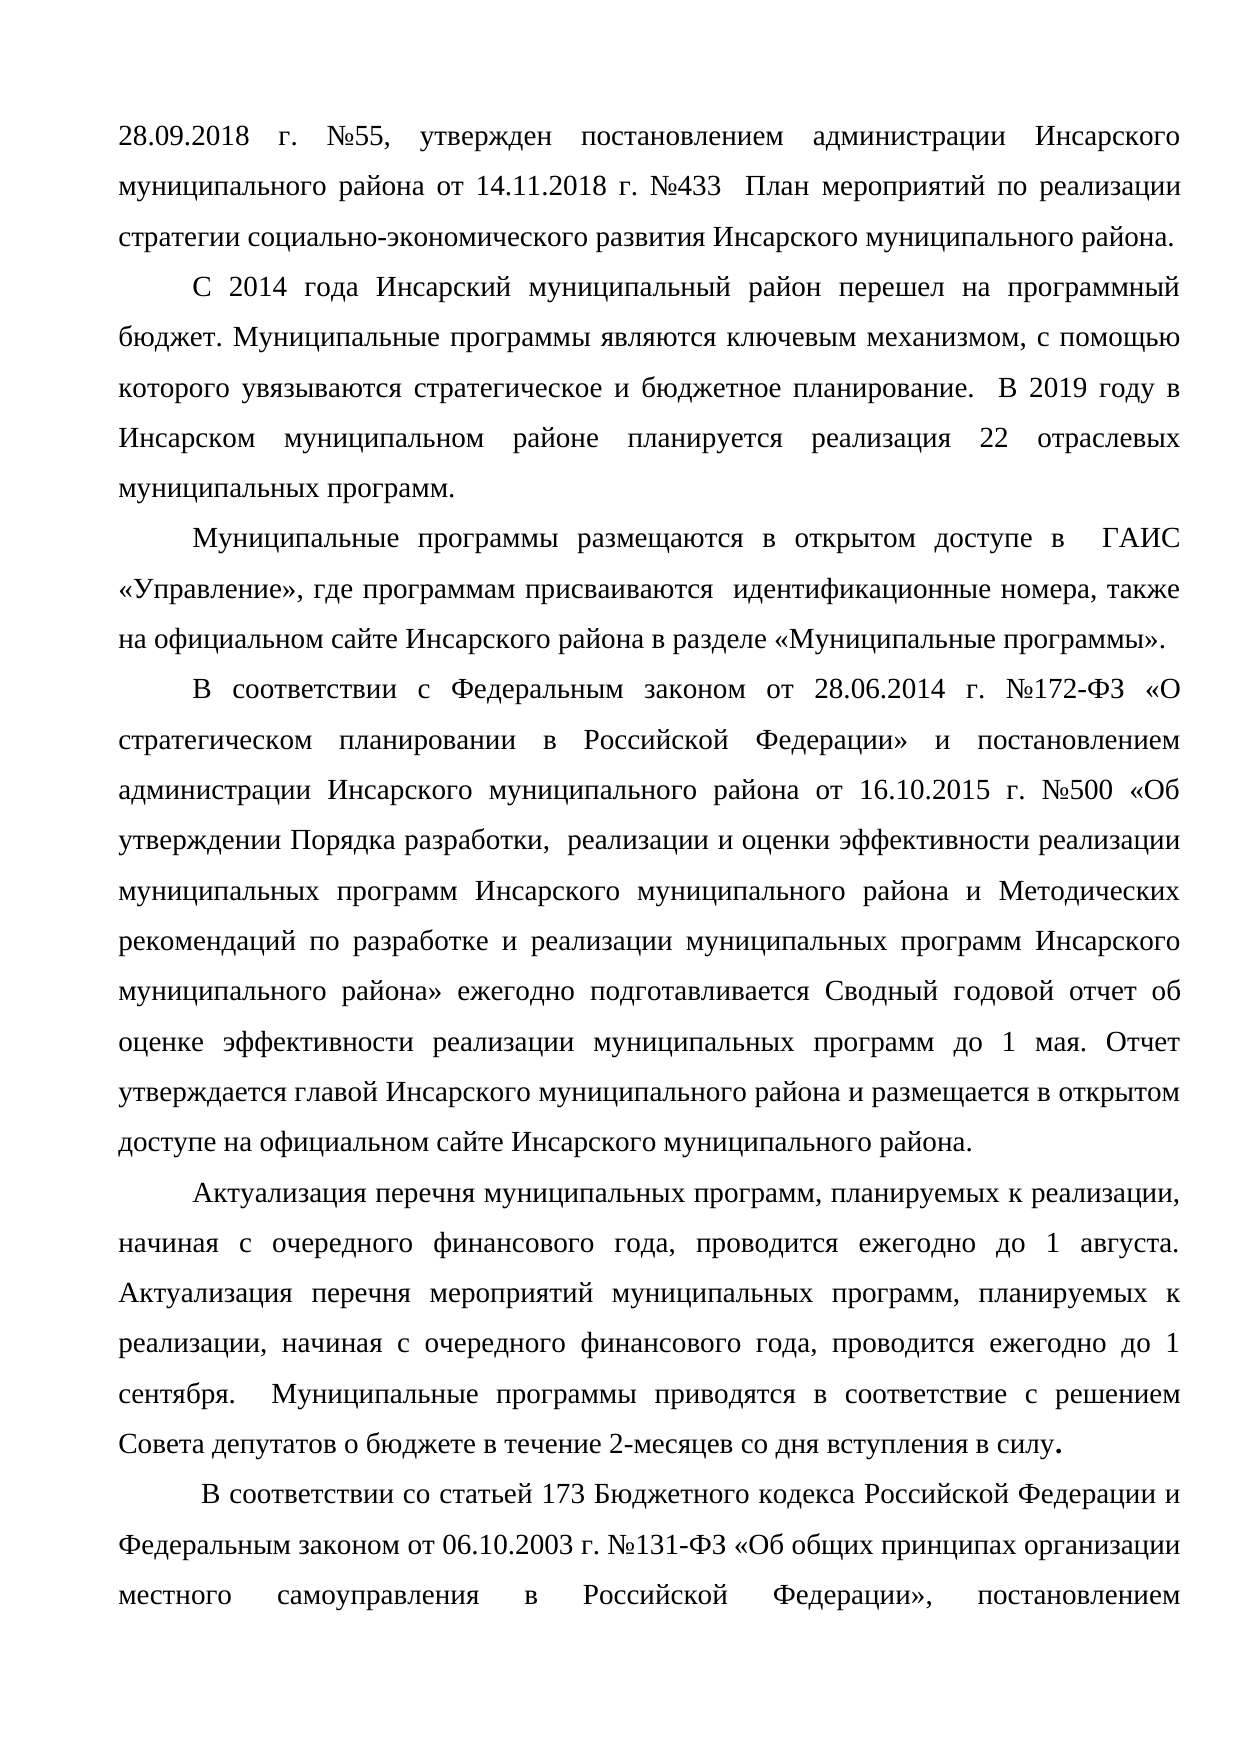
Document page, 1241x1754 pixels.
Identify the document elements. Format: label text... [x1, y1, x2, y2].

text В соответствии с Федеральным законом от 28.06.2014 г. №172-ФЗ «О стратегическом планировании в Российской Федерации» и постановлением администрации Инсарского муниципального района от 16.10.2015 г. №500 «Об утверждении Порядка разработки, реализации и оценки эффективности реализации муниципальных программ Инсарского муниципального района и Методических рекомендаций по разработке и реализации муниципальных программ Инсарского муниципального района» ежегодно подготавливается Сводный годовой отчет об оценке эффективности реализации муниципальных программ до 1 мая. Отчет утверждается главой Инсарского муниципального района и размещается в открытом доступе на официальном сайте Инсарского муниципального района. [118, 672, 1181, 1158]
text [118, 1477, 1181, 1611]
text Актуализация перечня муниципальных программ, планируемых к реализации, начиная с очередного финансового года, проводится ежегодно до 1 августа. Актуализация перечня мероприятий муниципальных программ, планируемых к реализации, начиная с очередного финансового года, проводится ежегодно до 1 сентября. Муниципальные программы приводятся в соответствие с решением Совета депутатов о бюджете в течение 2-месяцев со дня вступления в силу. [118, 1175, 1181, 1460]
text Муниципальные программы размещаются в открытом доступе в ГАИС «Управление», где программам присваиваются идентификационные номера, также на официальном сайте Инсарского района в разделе «Муниципальные программы». [118, 521, 1181, 655]
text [118, 118, 1181, 252]
text С 2014 года Инсарский муниципальный район перешел на программный бюджет. Муниципальные программы являются ключевым механизмом, с помощью которого увязываются стратегическое и бюджетное планирование. В 2019 году в Инсарском муниципальном районе планируется реализация 22 отраслевых муниципальных программ. [118, 269, 1181, 504]
